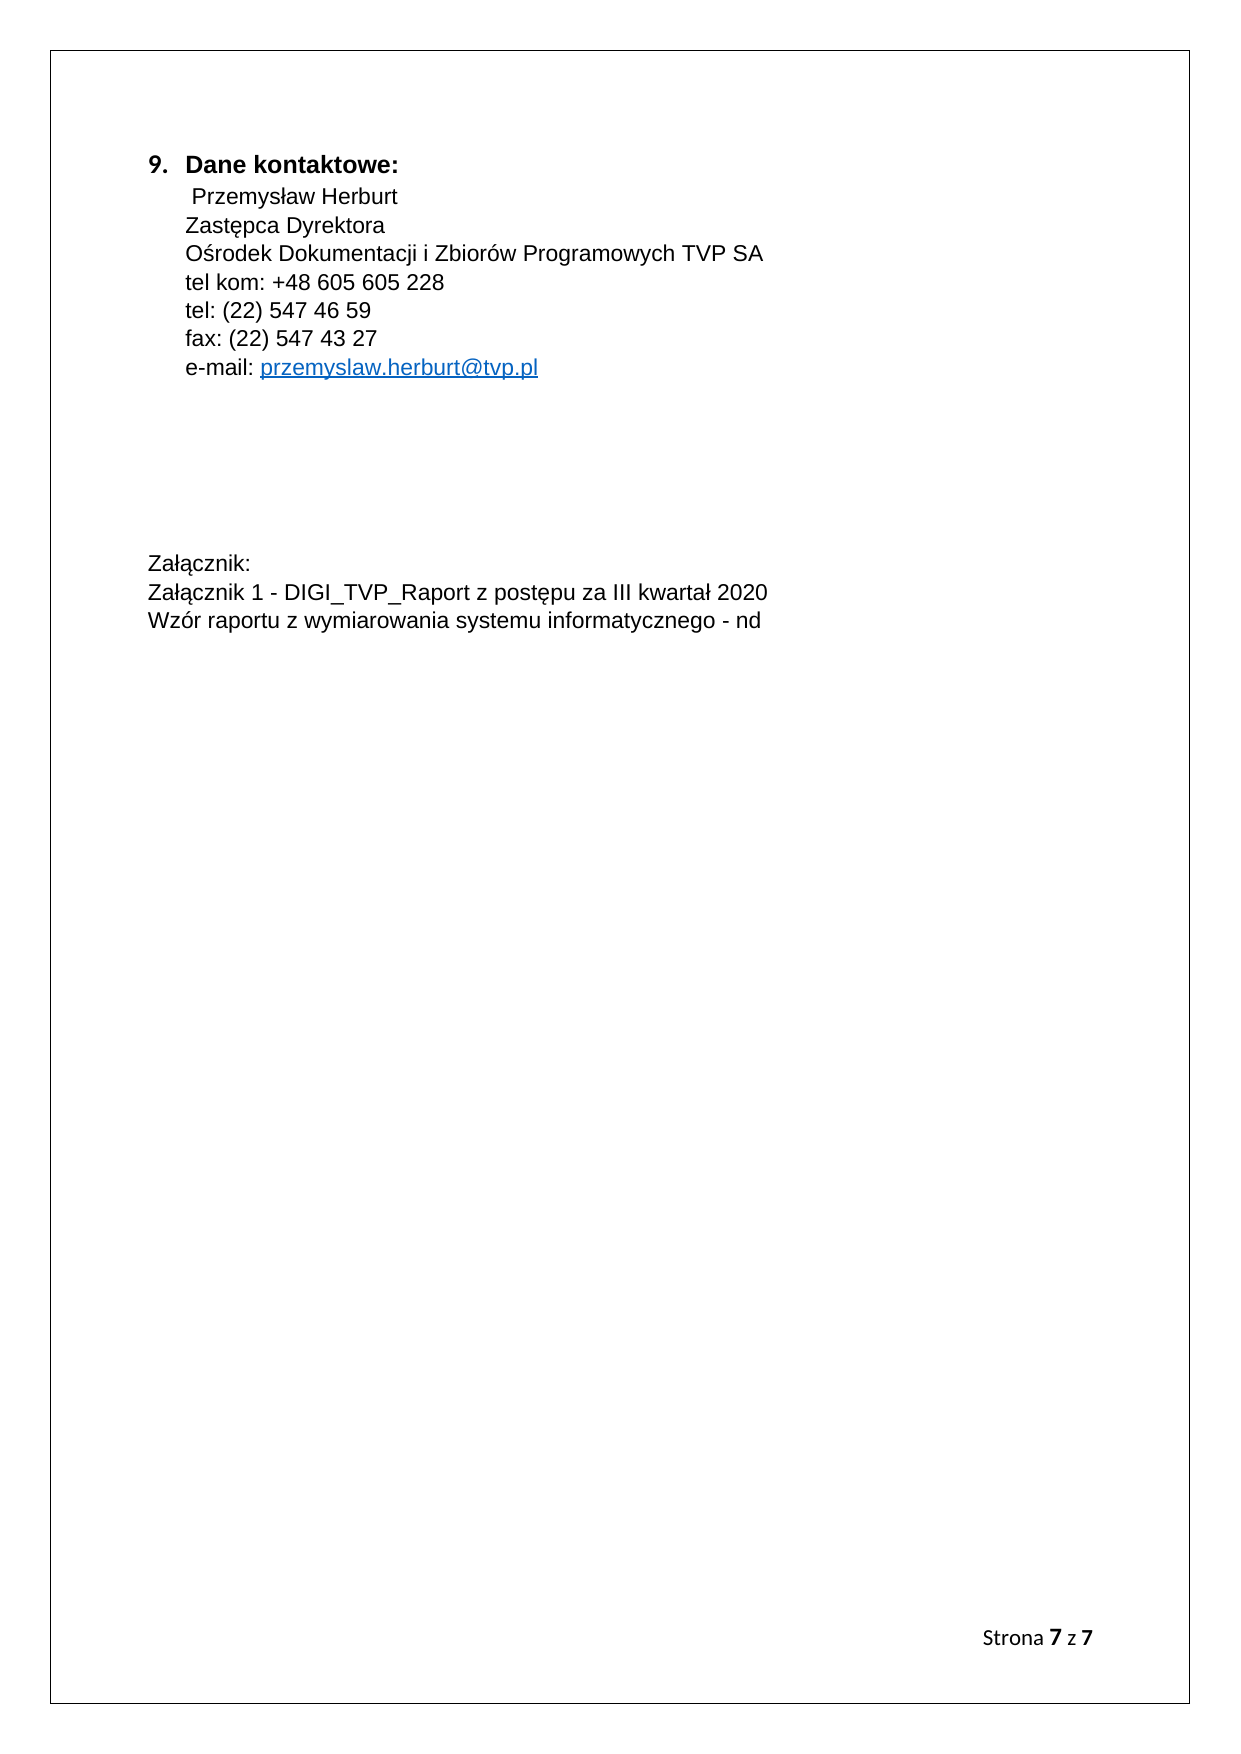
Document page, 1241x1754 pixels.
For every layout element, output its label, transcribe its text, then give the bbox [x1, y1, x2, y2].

list Dane kontaktowe: [148, 147, 1093, 181]
text Załącznik: [148, 550, 1093, 576]
text Załącznik 1 - DIGI_TVP_Raport z postępu za III kwartał 2020 [148, 578, 1093, 605]
list fax: (22) 547 43 27 [185, 325, 1093, 352]
list Przemysław Herburt [185, 183, 1093, 209]
list Ośrodek Dokumentacji i Zbiorów Programowych TVP SA [185, 240, 1093, 266]
text Wzór raportu z wymiarowania systemu informatycznego - nd [148, 607, 1093, 633]
list tel kom: +48 605 605 228 [185, 268, 1093, 295]
list e-mail: przemyslaw.herburt@tvp.pl [185, 354, 1093, 380]
list Zastępca Dyrektora [185, 212, 1093, 238]
list tel: (22) 547 46 59 [185, 297, 1093, 323]
